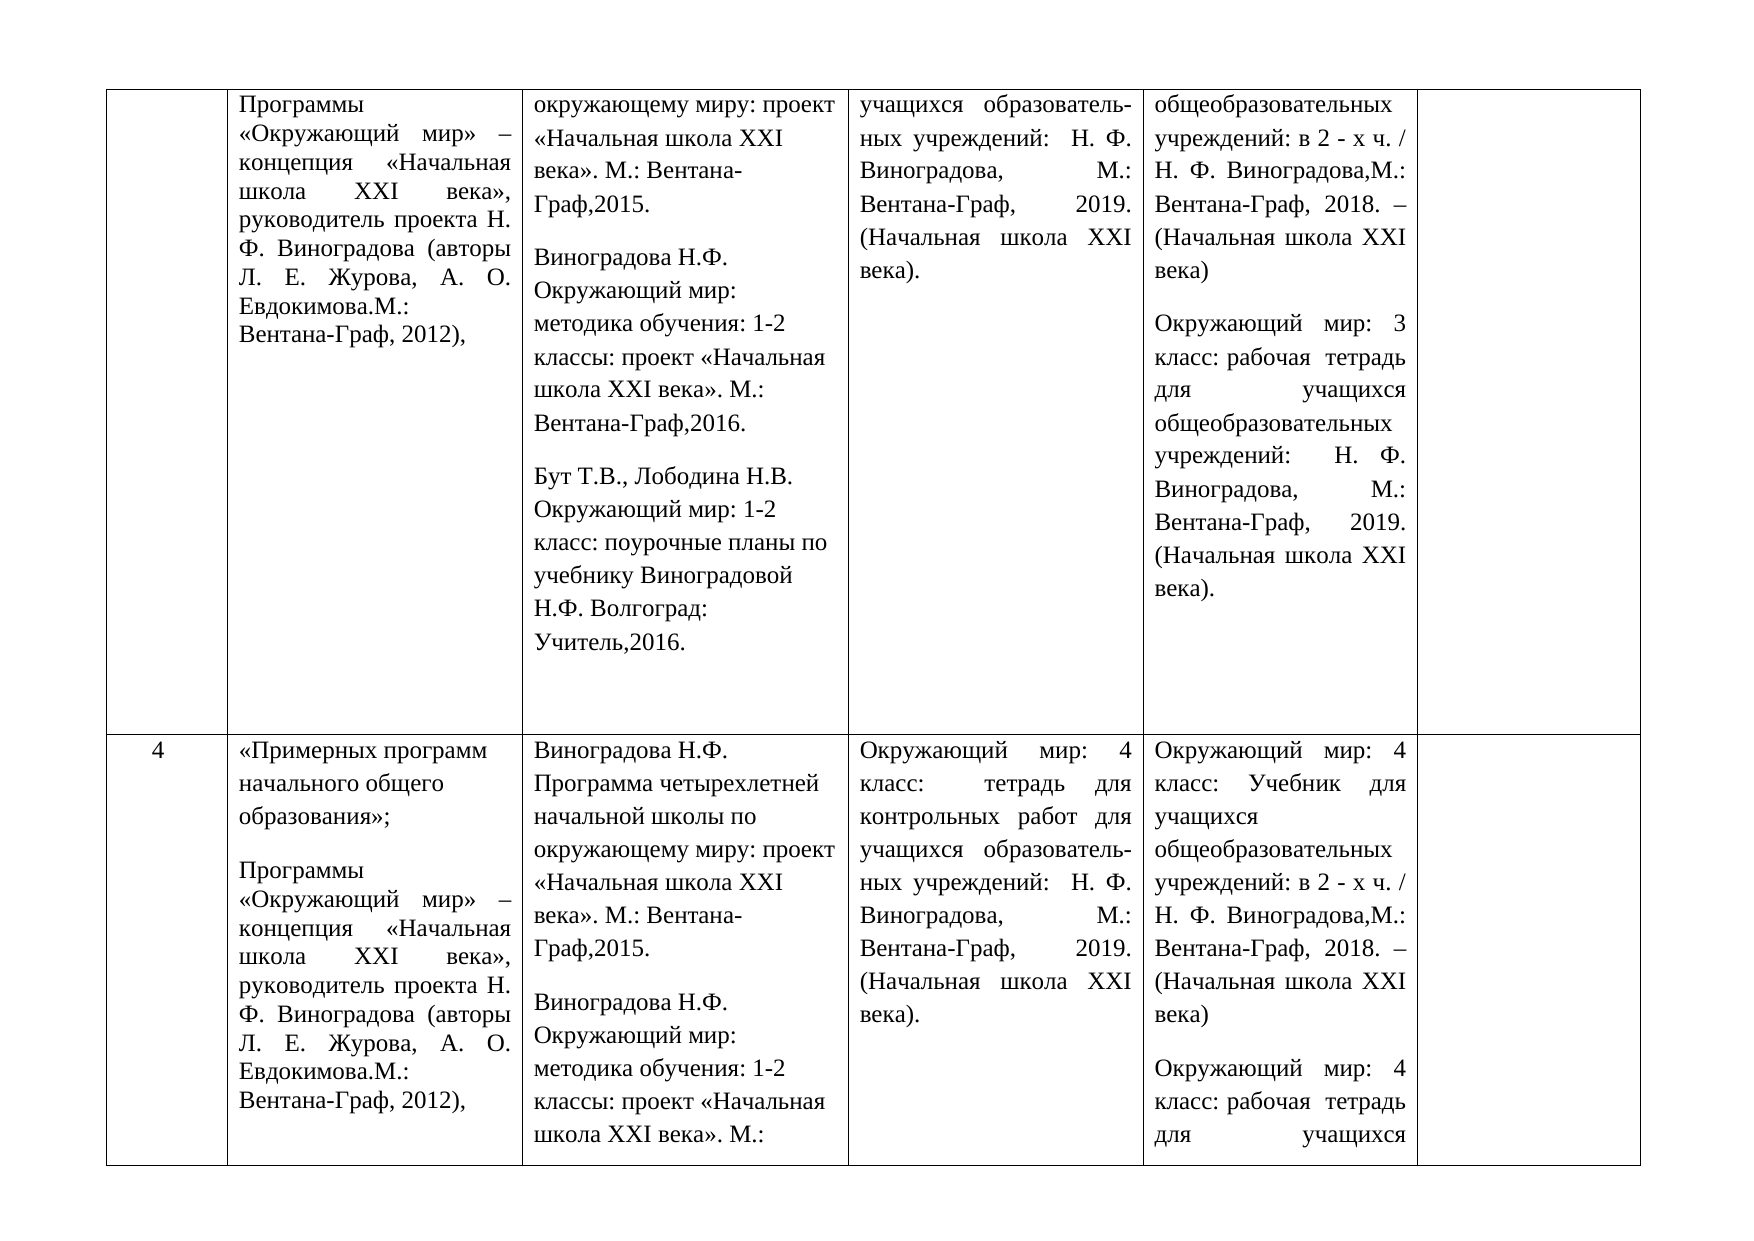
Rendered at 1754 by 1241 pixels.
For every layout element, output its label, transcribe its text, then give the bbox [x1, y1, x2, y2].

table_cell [523, 735, 848, 1165]
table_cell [1144, 90, 1417, 734]
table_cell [228, 90, 522, 734]
table_cell [1418, 735, 1640, 1165]
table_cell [228, 735, 522, 1165]
table_cell 3 [107, 90, 227, 734]
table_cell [1144, 735, 1417, 1165]
table_cell 4 [107, 735, 227, 1165]
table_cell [523, 90, 848, 734]
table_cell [849, 90, 1143, 734]
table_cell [849, 735, 1143, 1165]
table_cell [1418, 90, 1640, 734]
